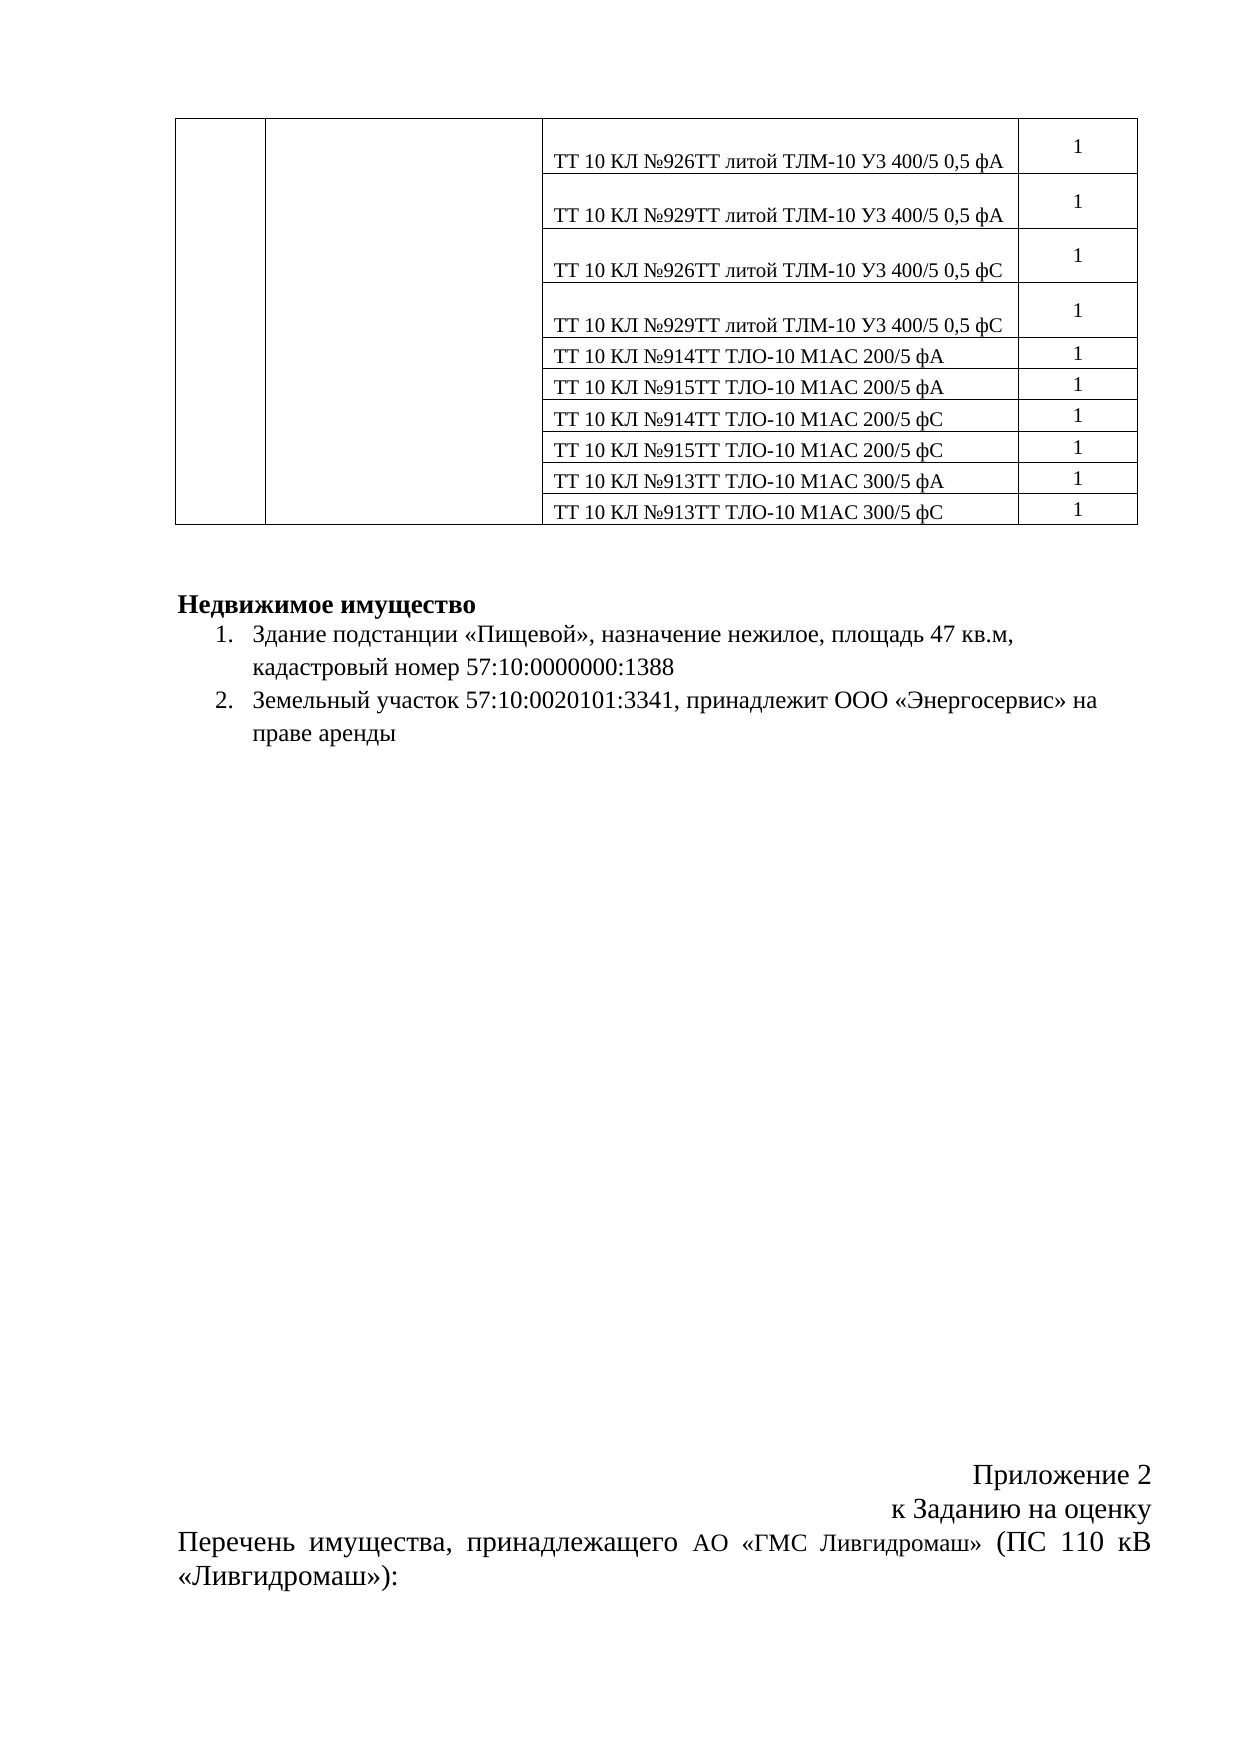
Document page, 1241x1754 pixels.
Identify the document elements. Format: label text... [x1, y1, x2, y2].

text Недвижимое имущество [177, 588, 1152, 619]
table_cell ТТ 10 КЛ №926ТТ литой ТЛМ-10 У3 400/5 0,5 фА [543, 119, 1018, 173]
text Приложение 2 [177, 1457, 1152, 1491]
table_cell ТТ 10 КЛ №915ТТ ТЛО-10 М1АС 200/5 фС [543, 432, 1018, 462]
table_cell 1 [1019, 369, 1137, 399]
table_cell 1 [1019, 119, 1137, 173]
table_cell ТТ 10 КЛ №914ТТ ТЛО-10 М1АС 200/5 фА [543, 338, 1018, 368]
table_cell ТТ 10 КЛ №915ТТ ТЛО-10 М1АС 200/5 фА [543, 369, 1018, 399]
table_cell ТТ 10 КЛ №929ТТ литой ТЛМ-10 У3 400/5 0,5 фС [543, 283, 1018, 337]
table_cell 1 [1019, 494, 1137, 524]
table_cell 1 [1019, 229, 1137, 282]
text Перечень имущества, принадлежащего АО «ГМС Ливгидромаш» (ПС 110 кВ «Ливгидромаш»): [177, 1524, 1152, 1591]
table_cell 1 [1019, 432, 1137, 462]
table_cell ТТ 10 КЛ №926ТТ литой ТЛМ-10 У3 400/5 0,5 фС [543, 229, 1018, 282]
table_cell ТТ 10 КЛ №913ТТ ТЛО-10 М1АС 300/5 фС [543, 494, 1018, 524]
table_cell ТТ 10 КЛ №929ТТ литой ТЛМ-10 У3 400/5 0,5 фА [543, 174, 1018, 227]
table_cell ТТ 10 КЛ №913ТТ ТЛО-10 М1АС 300/5 фА [543, 463, 1018, 493]
table_cell 1 [1019, 174, 1137, 227]
list Земельный участок 57:10:0020101:3341, принадлежит ООО «Энергосервис» на праве аренды [215, 685, 1152, 747]
table_cell 1 [1019, 338, 1137, 368]
table_cell ТТ 10 КЛ №914ТТ ТЛО-10 М1АС 200/5 фС [543, 400, 1018, 431]
table_cell 1 [1019, 463, 1137, 493]
list Здание подстанции «Пищевой», назначение нежилое, площадь 47 кв.м, кадастровый номер 57:10:0000000:1388 [215, 619, 1152, 681]
table_cell 1 [1019, 283, 1137, 337]
table_cell 1 [1019, 400, 1137, 431]
text к Заданию на оценку [177, 1491, 1152, 1524]
